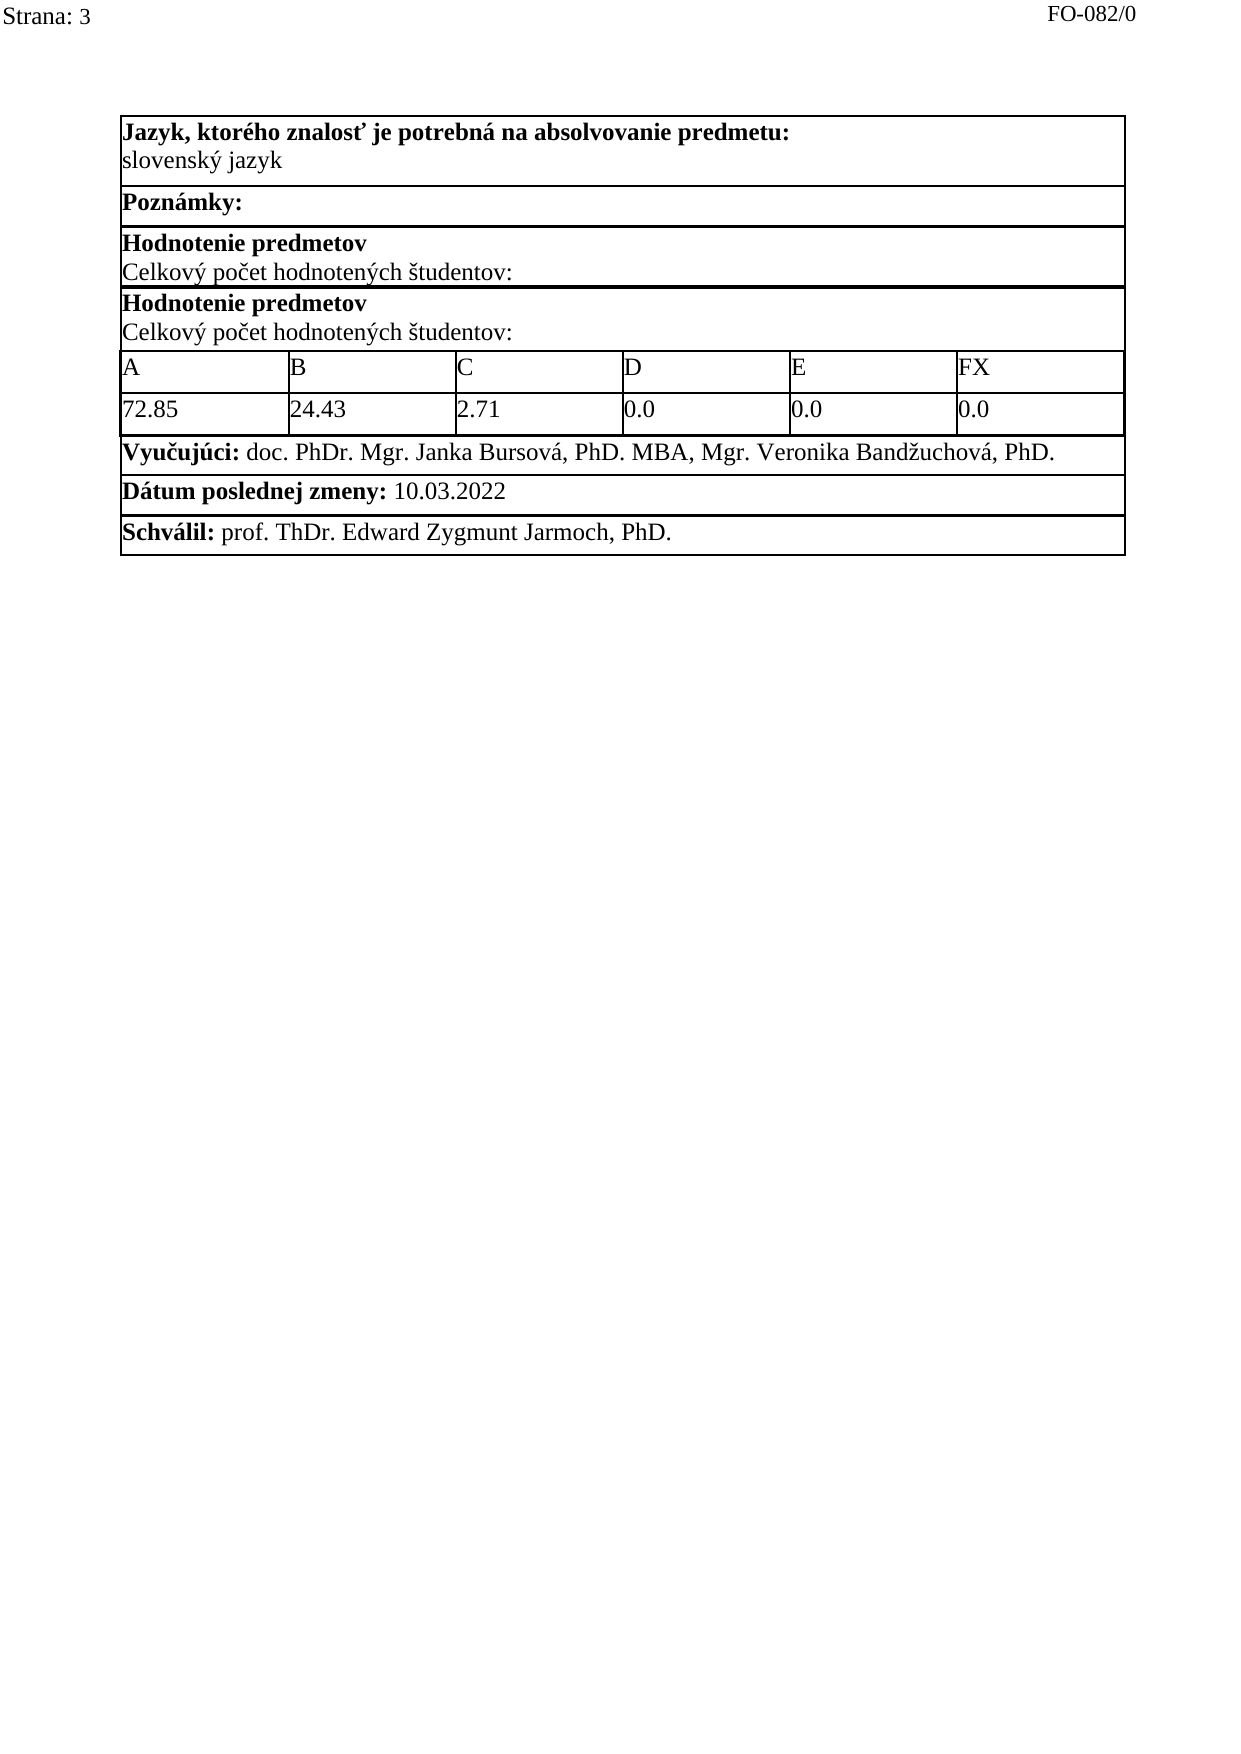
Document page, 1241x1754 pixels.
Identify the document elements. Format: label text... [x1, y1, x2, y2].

table_cell Hodnotenie predmetov Celkový počet hodnotených študentov: [122, 228, 1124, 285]
table_cell Vyučujúci: doc. PhDr. Mgr. Janka Bursová, PhD. MBA, Mgr. Veronika Bandžuchová, PhD. [122, 437, 1124, 474]
table_cell 2.71 [457, 394, 622, 434]
table_cell 24.43 [290, 394, 455, 434]
table_cell 0.0 [958, 394, 1123, 434]
table_header Jazyk, ktorého znalosť je potrebná na absolvovanie predmetu: slovenský jazyk [122, 117, 1124, 185]
table_cell 0.0 [791, 394, 956, 434]
table_cell E [791, 352, 956, 392]
table_cell 72.85 [122, 394, 288, 434]
table_cell Schválil: prof. ThDr. Edward Zygmunt Jarmoch, PhD. [122, 517, 1124, 553]
table_cell Poznámky: [122, 187, 1124, 225]
table_cell Hodnotenie predmetov Celkový počet hodnotených študentov: [122, 289, 1124, 350]
table_cell D [624, 352, 789, 392]
table_cell B [290, 352, 455, 392]
table_cell C [457, 352, 622, 392]
table_cell FX [958, 352, 1123, 392]
table_cell Dátum poslednej zmeny: 10.03.2022 [122, 476, 1124, 514]
table_cell A [122, 352, 288, 392]
table_cell 0.0 [624, 394, 789, 434]
